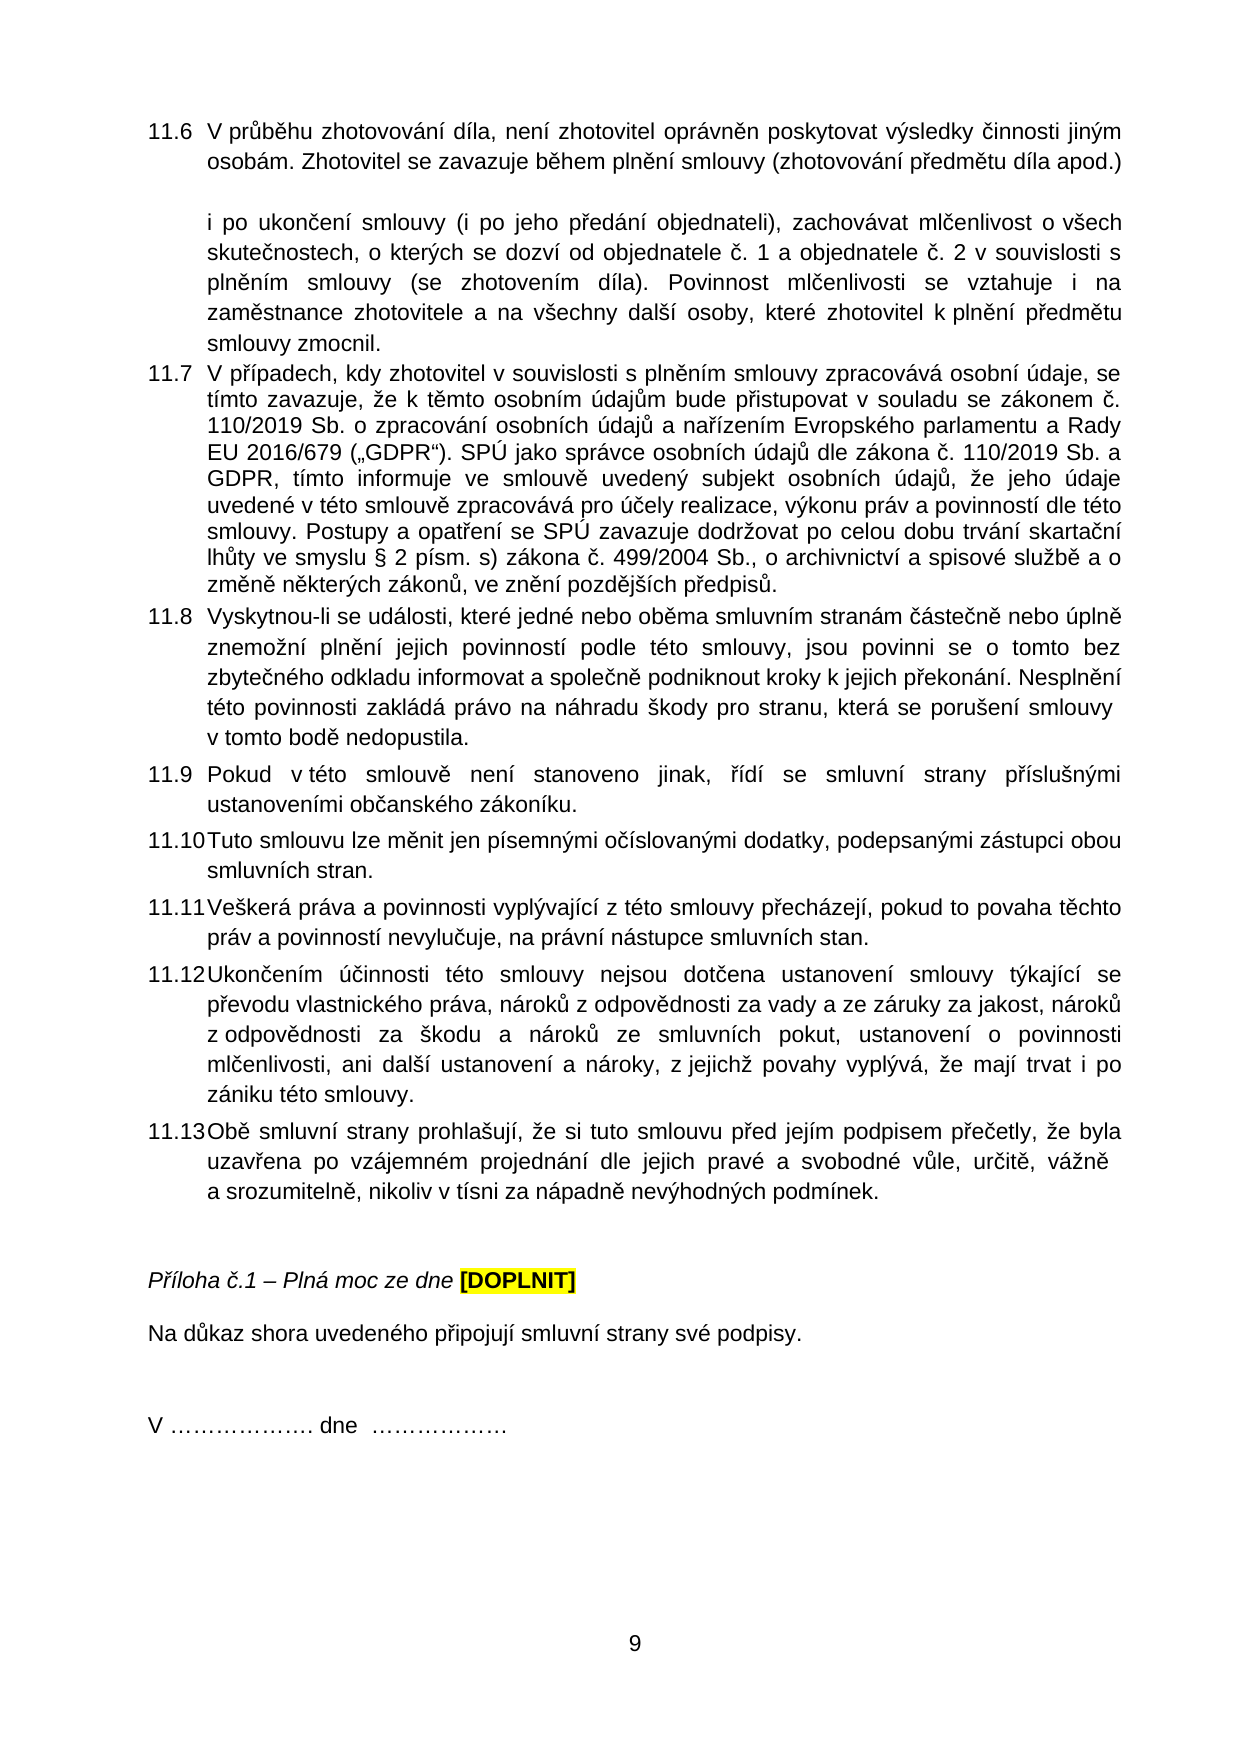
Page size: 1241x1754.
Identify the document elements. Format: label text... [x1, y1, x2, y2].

list Vyskytnou-li se události, které jedné nebo oběma smluvním stranám částečně nebo úplně znemožní plnění jejich povinností podle této smlouvy, jsou povinni se o tomto bez zbytečného odkladu informovat a společně podniknout kroky k jejich překonání. Nesplnění této povinnosti zakládá právo na náhradu škody pro stranu, která se porušení smlouvy v tomto bodě nedopustila. [148, 603, 1122, 750]
list Veškerá práva a povinnosti vyplývající z této smlouvy přecházejí, pokud to povaha těchto práv a povinností nevylučuje, na právní nástupce smluvních stan. [148, 894, 1122, 950]
list Pokud v této smlouvě není stanoveno jinak, řídí se smluvní strany příslušnými ustanoveními občanského zákoníku. [148, 761, 1122, 817]
list Obě smluvní strany prohlašují, že si tuto smlouvu před jejím podpisem přečetly, že byla uzavřena po vzájemném projednání dle jejich pravé a svobodné vůle, určitě, vážně a srozumitelně, nikoliv v tísni za nápadně nevýhodných podmínek. [148, 1118, 1122, 1204]
list V případech, kdy zhotovitel v souvislosti s plněním smlouvy zpracovává osobní údaje, se tímto zavazuje, že k těmto osobním údajům bude přistupovat v souladu se zákonem č. 110/2019 Sb. o zpracování osobních údajů a nařízením Evropského parlamentu a Rady EU 2016/679 („GDPR“). SPÚ jako správce osobních údajů dle zákona č. 110/2019 Sb. a GDPR, tímto informuje ve smlouvě uvedený subjekt osobních údajů, že jeho údaje uvedené v této smlouvě zpracovává pro účely realizace, výkonu práv a povinností dle této smlouvy. Postupy a opatření se SPÚ zavazuje dodržovat po celou dobu trvání skartační lhůty ve smyslu § 2 písm. s) zákona č. 499/2004 Sb., o archivnictví a spisové službě a o změně některých zákonů, ve znění pozdějších předpisů. [148, 360, 1122, 597]
list Tuto smlouvu lze měnit jen písemnými očíslovanými dodatky, podepsanými zástupci obou smluvních stran. [148, 827, 1122, 884]
text Příloha č.1 – Plná moc ze dne [DOPLNIT] [148, 1267, 1122, 1294]
text Na důkaz shora uvedeného připojují smluvní strany své podpisy. [148, 1320, 1122, 1346]
text V ………………. dne ……………… [148, 1412, 1122, 1439]
list Ukončením účinnosti této smlouvy nejsou dotčena ustanovení smlouvy týkající se převodu vlastnického práva, nároků z odpovědnosti za vady a ze záruky za jakost, nároků z odpovědnosti za škodu a nároků ze smluvních pokut, ustanovení o povinnosti mlčenlivosti, ani další ustanovení a nároky, z jejichž povahy vyplývá, že mají trvat i po zániku této smlouvy. [148, 961, 1122, 1108]
list V průběhu zhotovování díla, není zhotovitel oprávněn poskytovat výsledky činnosti jiným osobám. Zhotovitel se zavazuje během plnění smlouvy (zhotovování předmětu díla apod.) i po ukončení smlouvy (i po jeho předání objednateli), zachovávat mlčenlivost o všech skutečnostech, o kterých se dozví od objednatele č. 1 a objednatele č. 2 v souvislosti s plněním smlouvy (se zhotovením díla). Povinnost mlčenlivosti se vztahuje i na zaměstnance zhotovitele a na všechny další osoby, které zhotovitel k plnění předmětu smlouvy zmocnil. [148, 118, 1122, 356]
